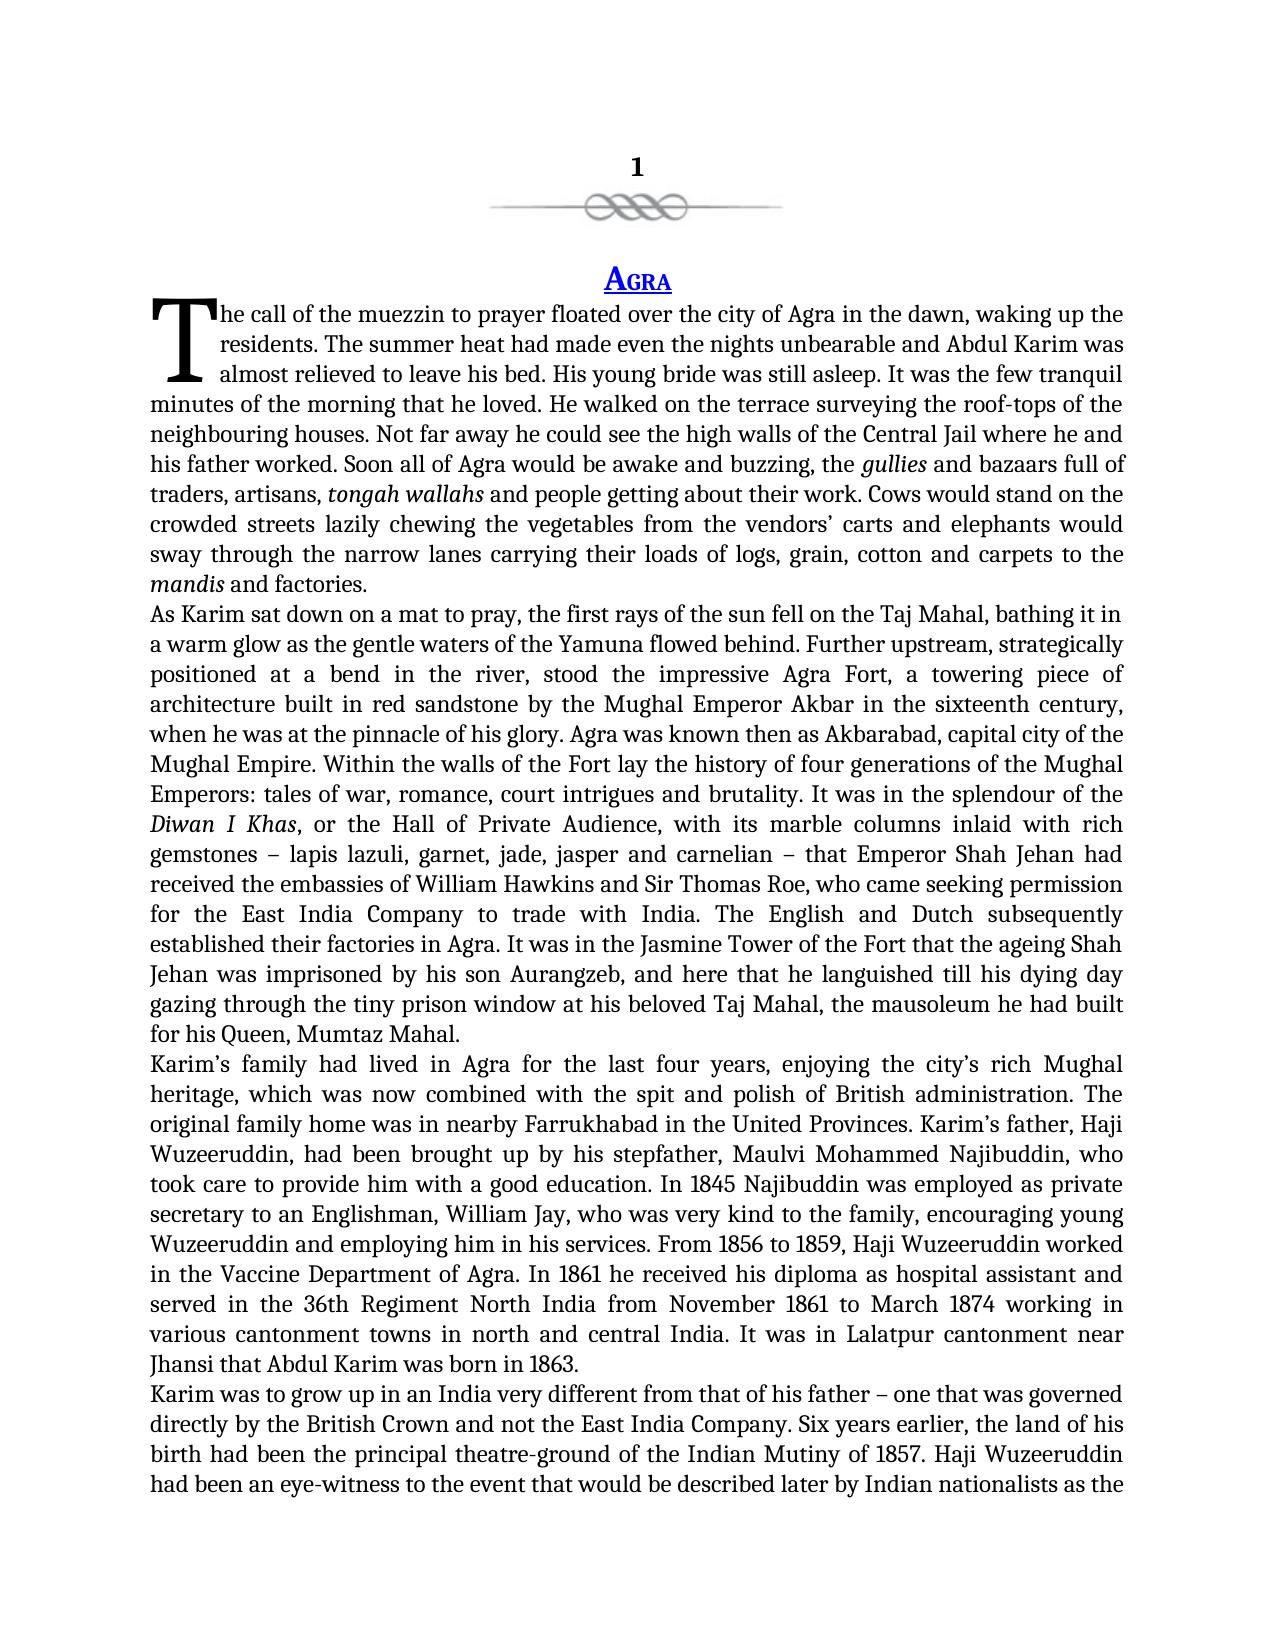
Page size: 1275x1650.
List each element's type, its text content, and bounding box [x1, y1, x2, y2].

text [150, 1379, 1125, 1499]
text he call of the muezzin to prayer floated over the city of Agra in the dawn, waking up the residents. The summer heat had made even the nights unbearable and Abdul Karim was almost relieved to leave his bed. His young bride was still asleep. It was the few tranquil minutes of the morning that he loved. He walked on the terrace surveying the roof-tops of the neighbouring houses. Not far away he could see the high walls of the Central Jail where he and his father worked. Soon all of Agra would be awake and buzzing, the gullies and bazaars full of traders, artisans, tongah wallahs and people getting about their work. Cows would stand on the crowded streets lazily chewing the vegetables from the vendors’ carts and elephants would sway through the narrow lanes carrying their loads of logs, grain, cotton and carpets to the mandis and factories. [150, 299, 1125, 599]
text 1 [150, 150, 1125, 184]
text Karim’s family had lived in Agra for the last four years, enjoying the city’s rich Mughal heritage, which was now combined with the spit and polish of British administration. The original family home was in nearby Farrukhabad in the United Provinces. Karim’s father, Haji Wuzeeruddin, had been brought up by his stepfather, Maulvi Mohammed Najibuddin, who took care to provide him with a good education. In 1845 Najibuddin was employed as private secretary to an Englishman, William Jay, who was very kind to the family, encouraging young Wuzeeruddin and employing him in his services. From 1856 to 1859, Haji Wuzeeruddin worked in the Vaccine Department of Agra. In 1861 he received his diploma as hospital assistant and served in the 36th Regiment North India from November 1861 to March 1874 working in various cantonment towns in north and central India. It was in Lalatpur cantonment near Jhansi that Abdul Karim was born in 1863. [150, 1049, 1125, 1379]
text As Karim sat down on a mat to pray, the first rays of the sun fell on the Taj Mahal, bathing it in a warm glow as the gentle waters of the Yamuna flowed behind. Further upstream, strategically positioned at a bend in the river, stood the impressive Agra Fort, a towering piece of architecture built in red sandstone by the Mughal Emperor Akbar in the sixteenth century, when he was at the pinnacle of his glory. Agra was known then as Akbarabad, capital city of the Mughal Empire. Within the walls of the Fort lay the history of four generations of the Mughal Emperors: tales of war, romance, court intrigues and brutality. It was in the splendour of the Diwan I Khas, or the Hall of Private Audience, with its marble columns inlaid with rich gemstones – lapis lazuli, garnet, jade, jasper and carnelian – that Emperor Shah Jehan had received the embassies of William Hawkins and Sir Thomas Roe, who came seeking permission for the East India Company to trade with India. The English and Dutch subsequently established their factories in Agra. It was in the Jasmine Tower of the Fort that the ageing Shah Jehan was imprisoned by his son Aurangzeb, and here that he languished till his dying day gazing through the tiny prison window at his beloved Taj Mahal, the mausoleum he had built for his Queen, Mumtaz Mahal. [150, 599, 1125, 1049]
subtitle AGRA [150, 256, 1125, 299]
picture [487, 183, 788, 228]
